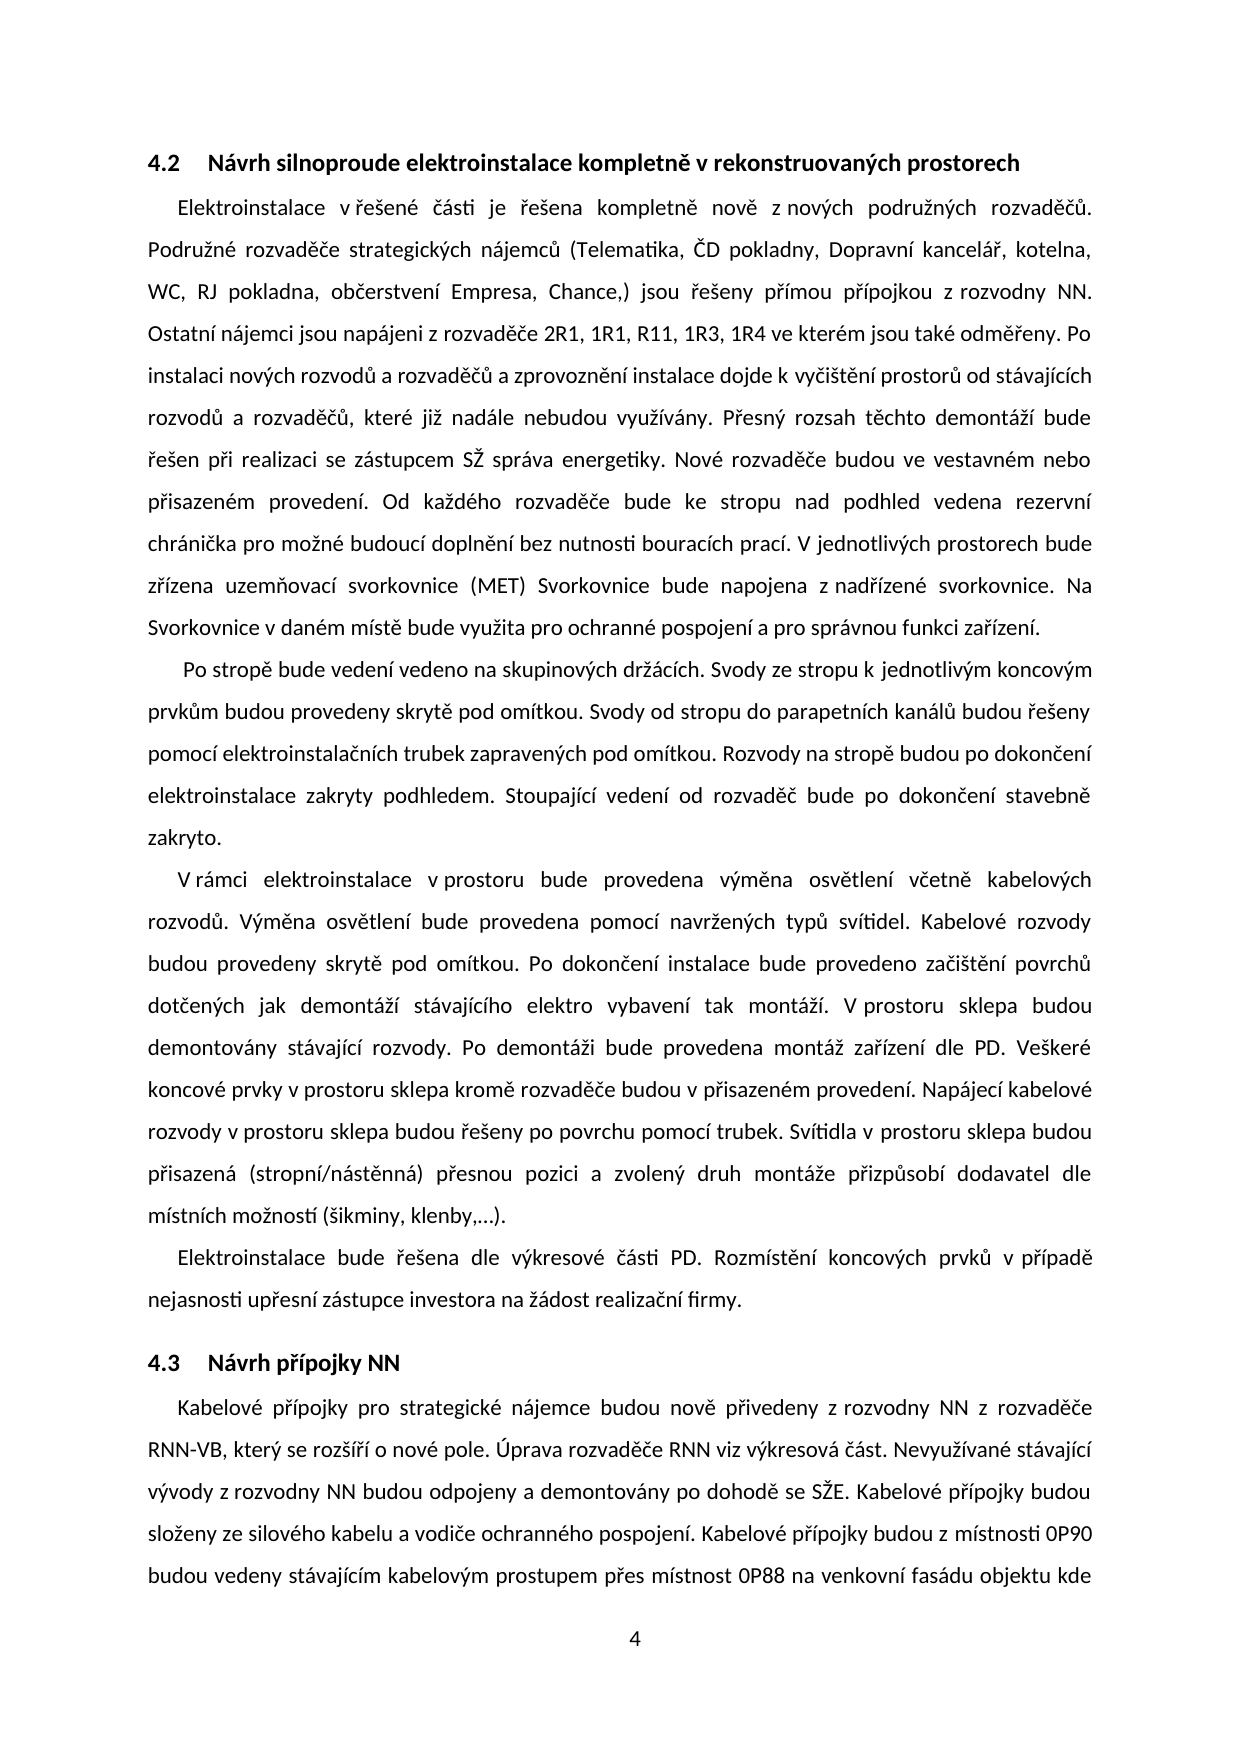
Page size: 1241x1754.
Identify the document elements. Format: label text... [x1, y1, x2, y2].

subtitle Návrh silnoproude elektroinstalace kompletně v rekonstruovaných prostorech [148, 148, 1093, 178]
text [148, 1393, 1093, 1589]
text V rámci elektroinstalace v prostoru bude provedena výměna osvětlení včetně kabelových rozvodů. Výměna osvětlení bude provedena pomocí navržených typů svítidel. Kabelové rozvody budou provedeny skrytě pod omítkou. Po dokončení instalace bude provedeno začištění povrchů dotčených jak demontáží stávajícího elektro vybavení tak montáží. V prostoru sklepa budou demontovány stávající rozvody. Po demontáži bude provedena montáž zařízení dle PD. Veškeré koncové prvky v prostoru sklepa kromě rozvaděče budou v přisazeném provedení. Napájecí kabelové rozvody v prostoru sklepa budou řešeny po povrchu pomocí trubek. Svítidla v prostoru sklepa budou přisazená (stropní/nástěnná) přesnou pozici a zvolený druh montáže přizpůsobí dodavatel dle místních možností (šikminy, klenby,…). [148, 865, 1093, 1229]
text Elektroinstalace bude řešena dle výkresové části PD. Rozmístění koncových prvků v případě nejasnosti upřesní zástupce investora na žádost realizační firmy. [148, 1243, 1093, 1313]
text Elektroinstalace v řešené části je řešena kompletně nově z nových podružných rozvaděčů. Podružné rozvaděče strategických nájemců (Telematika, ČD pokladny, Dopravní kancelář, kotelna, WC, RJ pokladna, občerstvení Empresa, Chance,) jsou řešeny přímou přípojkou z rozvodny NN. Ostatní nájemci jsou napájeni z rozvaděče 2R1, 1R1, R11, 1R3, 1R4 ve kterém jsou také odměřeny. Po instalaci nových rozvodů a rozvaděčů a zprovoznění instalace dojde k vyčištění prostorů od stávajících rozvodů a rozvaděčů, které již nadále nebudou využívány. Přesný rozsah těchto demontáží bude řešen při realizaci se zástupcem SŽ správa energetiky. Nové rozvaděče budou ve vestavném nebo přisazeném provedení. Od každého rozvaděče bude ke stropu nad podhled vedena rezervní chránička pro možné budoucí doplnění bez nutnosti bouracích prací. V jednotlivých prostorech bude zřízena uzemňovací svorkovnice (MET) Svorkovnice bude napojena z nadřízené svorkovnice. Na Svorkovnice v daném místě bude využita pro ochranné pospojení a pro správnou funkci zařízení. [148, 193, 1093, 641]
subtitle Návrh přípojky NN [148, 1348, 1093, 1378]
text Po stropě bude vedení vedeno na skupinových držácích. Svody ze stropu k jednotlivým koncovým prvkům budou provedeny skrytě pod omítkou. Svody od stropu do parapetních kanálů budou řešeny pomocí elektroinstalačních trubek zapravených pod omítkou. Rozvody na stropě budou po dokončení elektroinstalace zakryty podhledem. Stoupající vedení od rozvaděč bude po dokončení stavebně zakryto. [148, 655, 1093, 851]
